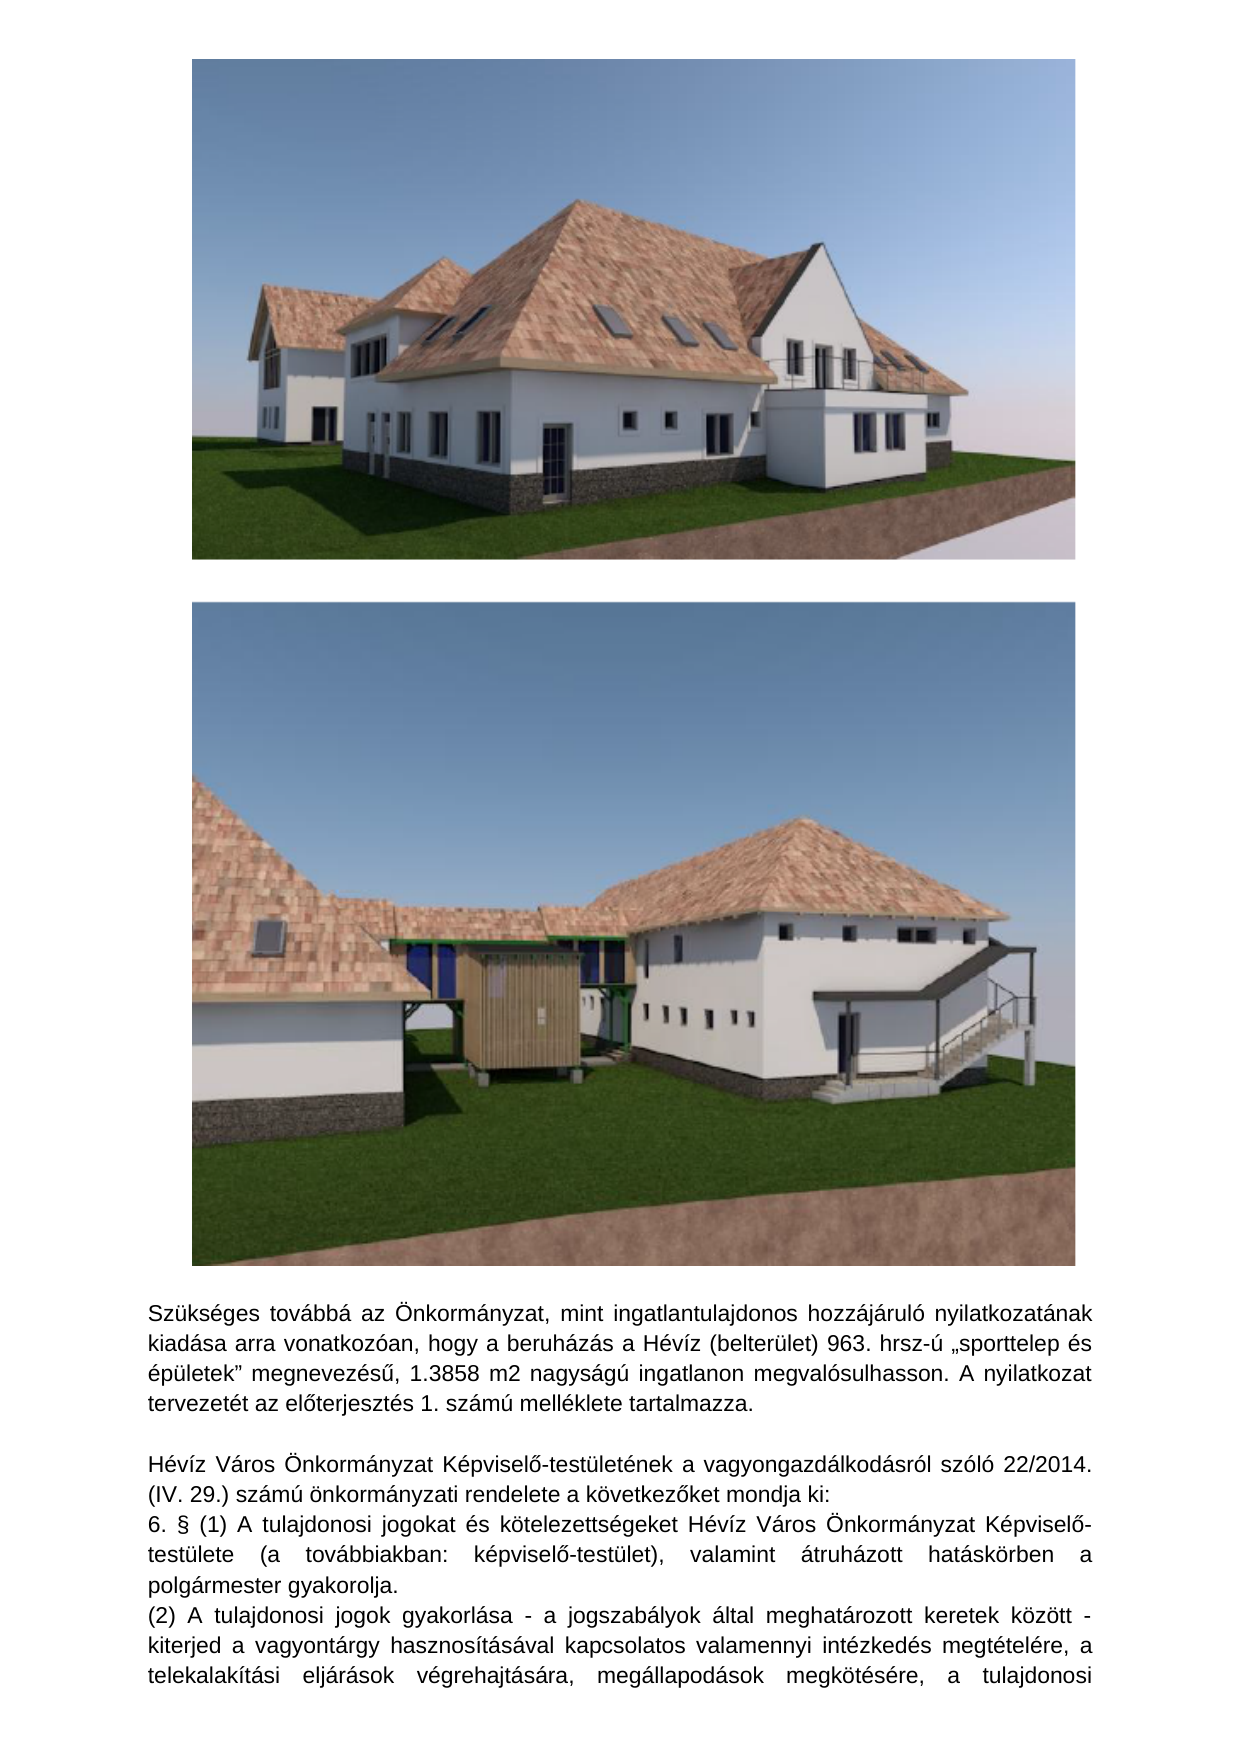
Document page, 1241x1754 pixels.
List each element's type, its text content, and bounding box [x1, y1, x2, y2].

text Hévíz Város Önkormányzat Képviselő-testületének a vagyongazdálkodásról szóló 22/2014. (IV. 29.) számú önkormányzati rendelete a következőket mondja ki: [148, 1451, 1093, 1507]
picture [192, 59, 1076, 1266]
text Szükséges továbbá az Önkormányzat, mint ingatlantulajdonos hozzájáruló nyilatkozatának kiadása arra vonatkozóan, hogy a beruházás a Hévíz (belterület) 963. hrsz-ú „sporttelep és épületek” megnevezésű, 1.3858 m2 nagyságú ingatlanon megvalósulhasson. A nyilatkozat tervezetét az előterjesztés 1. számú melléklete tartalmazza. [148, 1300, 1093, 1417]
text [148, 1602, 1093, 1688]
text 6. § (1) A tulajdonosi jogokat és kötelezettségeket Hévíz Város Önkormányzat Képviselő-testülete (a továbbiakban: képviselő-testület), valamint átruházott hatáskörben a polgármester gyakorolja. [148, 1511, 1093, 1598]
